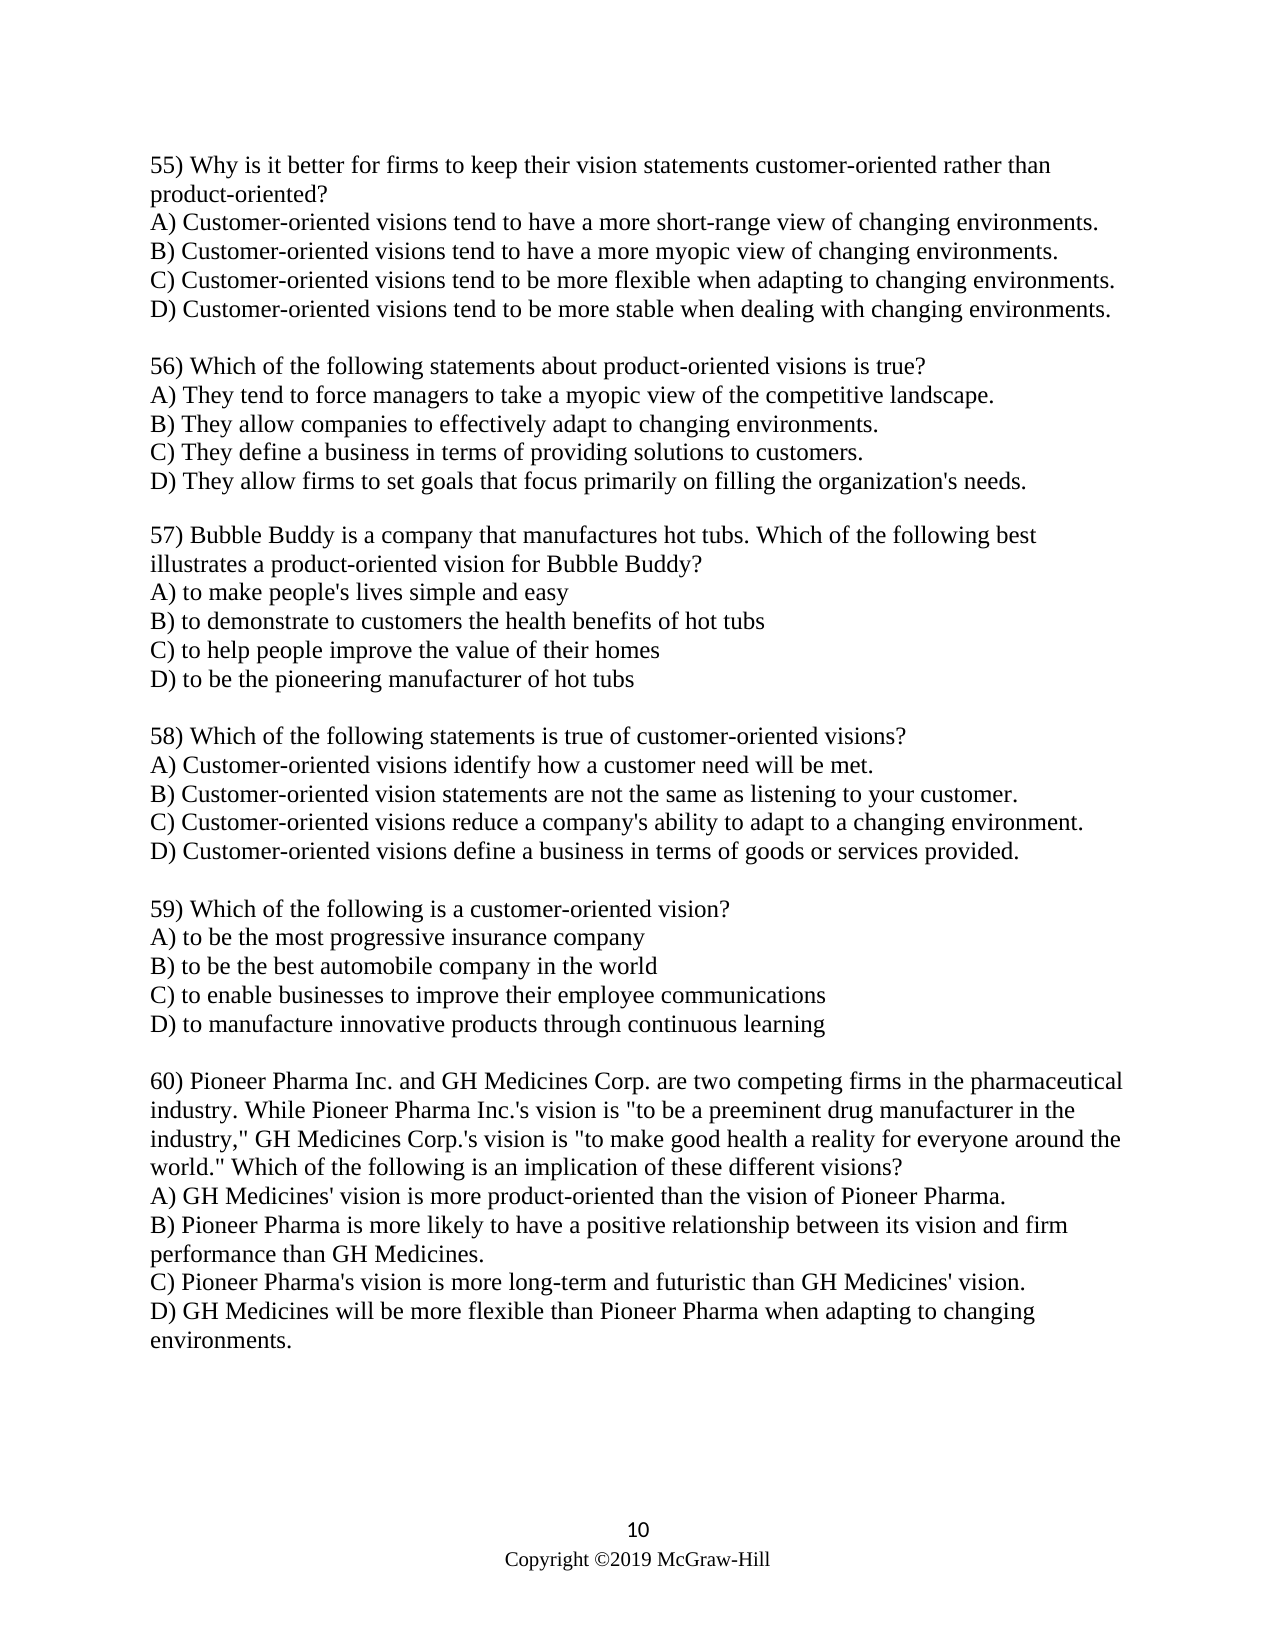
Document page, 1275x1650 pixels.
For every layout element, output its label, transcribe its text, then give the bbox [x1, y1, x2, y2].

text B) to demonstrate to customers the health benefits of hot tubs [150, 606, 1125, 635]
text A) Customer-oriented visions tend to have a more short-range view of changing environments. [150, 207, 1125, 236]
text A) to make people's lives simple and easy [150, 577, 1125, 606]
text 57) Bubble Buddy is a company that manufactures hot tubs. Which of the following best illustrates a product-oriented vision for Bubble Buddy? [150, 520, 1125, 577]
text D) to manufacture innovative products through continuous learning [150, 1009, 1125, 1037]
text C) Pioneer Pharma's vision is more long-term and futuristic than GH Medicines' vision. [150, 1267, 1125, 1296]
text B) Customer-oriented visions tend to have a more myopic view of changing environments. [150, 236, 1125, 265]
text B) Pioneer Pharma is more likely to have a positive relationship between its vision and firm performance than GH Medicines. [150, 1210, 1125, 1267]
text D) Customer-oriented visions define a business in terms of goods or services provided. [150, 836, 1125, 865]
text 59) Which of the following is a customer-oriented vision? [150, 894, 1125, 922]
text B) Customer-oriented vision statements are not the same as listening to your customer. [150, 779, 1125, 807]
text A) They tend to force managers to take a myopic view of the competitive landscape. [150, 380, 1125, 409]
text B) to be the best automobile company in the world [150, 951, 1125, 980]
text B) They allow companies to effectively adapt to changing environments. [150, 409, 1125, 437]
text 55) Why is it better for firms to keep their vision statements customer-oriented rather than product-oriented? [150, 150, 1125, 207]
text A) GH Medicines' vision is more product-oriented than the vision of Pioneer Pharma. [150, 1181, 1125, 1210]
text 60) Pioneer Pharma Inc. and GH Medicines Corp. are two competing firms in the pharmaceutical industry. While Pioneer Pharma Inc.'s vision is "to be a preeminent drug manufacturer in the industry," GH Medicines Corp.'s vision is "to make good health a reality for everyone around the world." Which of the following is an implication of these different visions? [150, 1066, 1125, 1181]
text D) They allow firms to set goals that focus primarily on filling the organization's needs. [150, 466, 1125, 495]
text A) Customer-oriented visions identify how a customer need will be met. [150, 750, 1125, 779]
text D) to be the pioneering manufacturer of hot tubs [150, 664, 1125, 692]
text D) Customer-oriented visions tend to be more stable when dealing with changing environments. [150, 294, 1125, 322]
text 58) Which of the following statements is true of customer-oriented visions? [150, 721, 1125, 750]
text C) to enable businesses to improve their employee communications [150, 980, 1125, 1009]
text C) Customer-oriented visions reduce a company's ability to adapt to a changing environment. [150, 807, 1125, 836]
text A) to be the most progressive insurance company [150, 922, 1125, 951]
text C) to help people improve the value of their homes [150, 635, 1125, 664]
text C) They define a business in terms of providing solutions to customers. [150, 437, 1125, 466]
text 56) Which of the following statements about product-oriented visions is true? [150, 351, 1125, 380]
text C) Customer-oriented visions tend to be more flexible when adapting to changing environments. [150, 265, 1125, 294]
text D) GH Medicines will be more flexible than Pioneer Pharma when adapting to changing environments. [150, 1296, 1125, 1354]
